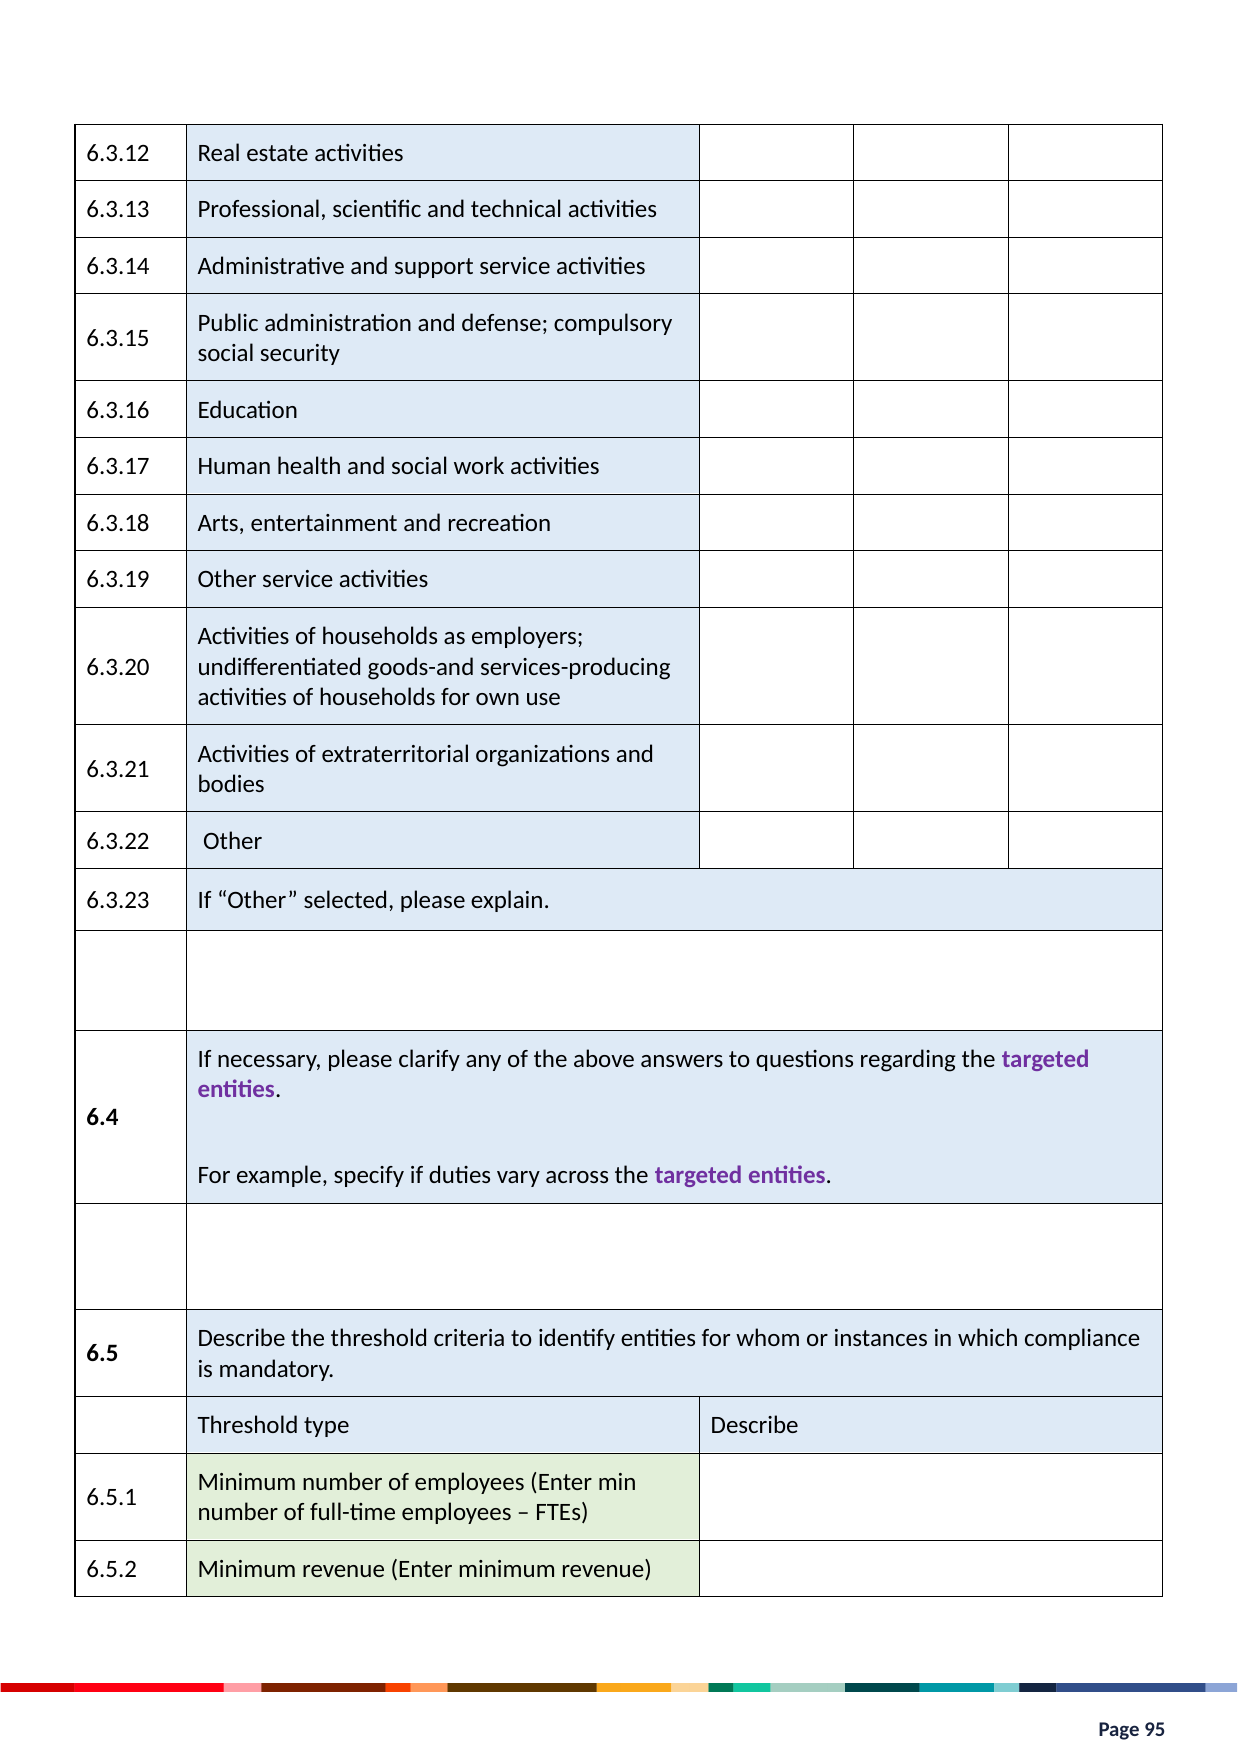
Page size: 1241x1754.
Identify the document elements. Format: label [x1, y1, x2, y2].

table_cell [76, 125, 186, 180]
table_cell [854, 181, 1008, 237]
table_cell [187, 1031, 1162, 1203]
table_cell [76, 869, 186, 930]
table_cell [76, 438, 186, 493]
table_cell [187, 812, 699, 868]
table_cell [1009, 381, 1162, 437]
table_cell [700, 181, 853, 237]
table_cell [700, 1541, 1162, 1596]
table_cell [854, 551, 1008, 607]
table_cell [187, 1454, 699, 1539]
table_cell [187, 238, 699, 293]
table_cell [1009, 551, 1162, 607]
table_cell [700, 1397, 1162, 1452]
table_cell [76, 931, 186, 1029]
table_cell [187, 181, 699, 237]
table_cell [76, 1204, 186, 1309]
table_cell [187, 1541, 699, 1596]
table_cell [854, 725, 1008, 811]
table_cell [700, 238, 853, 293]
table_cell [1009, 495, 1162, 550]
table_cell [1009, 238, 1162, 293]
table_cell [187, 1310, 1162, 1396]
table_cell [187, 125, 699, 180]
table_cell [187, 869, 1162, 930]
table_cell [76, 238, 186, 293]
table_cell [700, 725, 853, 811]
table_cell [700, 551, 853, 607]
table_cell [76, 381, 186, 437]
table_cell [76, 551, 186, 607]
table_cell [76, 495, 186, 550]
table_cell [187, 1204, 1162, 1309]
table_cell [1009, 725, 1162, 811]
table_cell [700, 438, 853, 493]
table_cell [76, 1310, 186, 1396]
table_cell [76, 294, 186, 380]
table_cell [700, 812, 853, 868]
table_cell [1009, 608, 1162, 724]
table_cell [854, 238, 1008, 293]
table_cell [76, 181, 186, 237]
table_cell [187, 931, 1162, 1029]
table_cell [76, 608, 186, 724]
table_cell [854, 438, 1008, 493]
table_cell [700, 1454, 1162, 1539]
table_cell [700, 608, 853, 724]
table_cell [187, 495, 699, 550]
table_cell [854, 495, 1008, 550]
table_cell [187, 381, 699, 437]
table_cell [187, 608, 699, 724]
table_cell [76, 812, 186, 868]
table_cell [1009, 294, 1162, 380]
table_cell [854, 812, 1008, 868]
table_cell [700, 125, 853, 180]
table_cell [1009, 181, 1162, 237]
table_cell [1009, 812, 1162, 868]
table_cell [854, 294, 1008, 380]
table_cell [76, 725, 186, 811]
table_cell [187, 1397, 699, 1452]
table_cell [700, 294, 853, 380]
picture [0, 1683, 1236, 1692]
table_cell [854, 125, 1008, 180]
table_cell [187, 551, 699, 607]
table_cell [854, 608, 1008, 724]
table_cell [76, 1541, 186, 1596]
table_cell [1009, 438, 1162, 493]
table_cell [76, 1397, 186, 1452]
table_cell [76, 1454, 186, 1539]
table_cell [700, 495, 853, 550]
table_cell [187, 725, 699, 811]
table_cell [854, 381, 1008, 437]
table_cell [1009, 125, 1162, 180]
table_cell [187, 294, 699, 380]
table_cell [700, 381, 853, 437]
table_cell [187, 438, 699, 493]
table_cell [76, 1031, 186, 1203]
